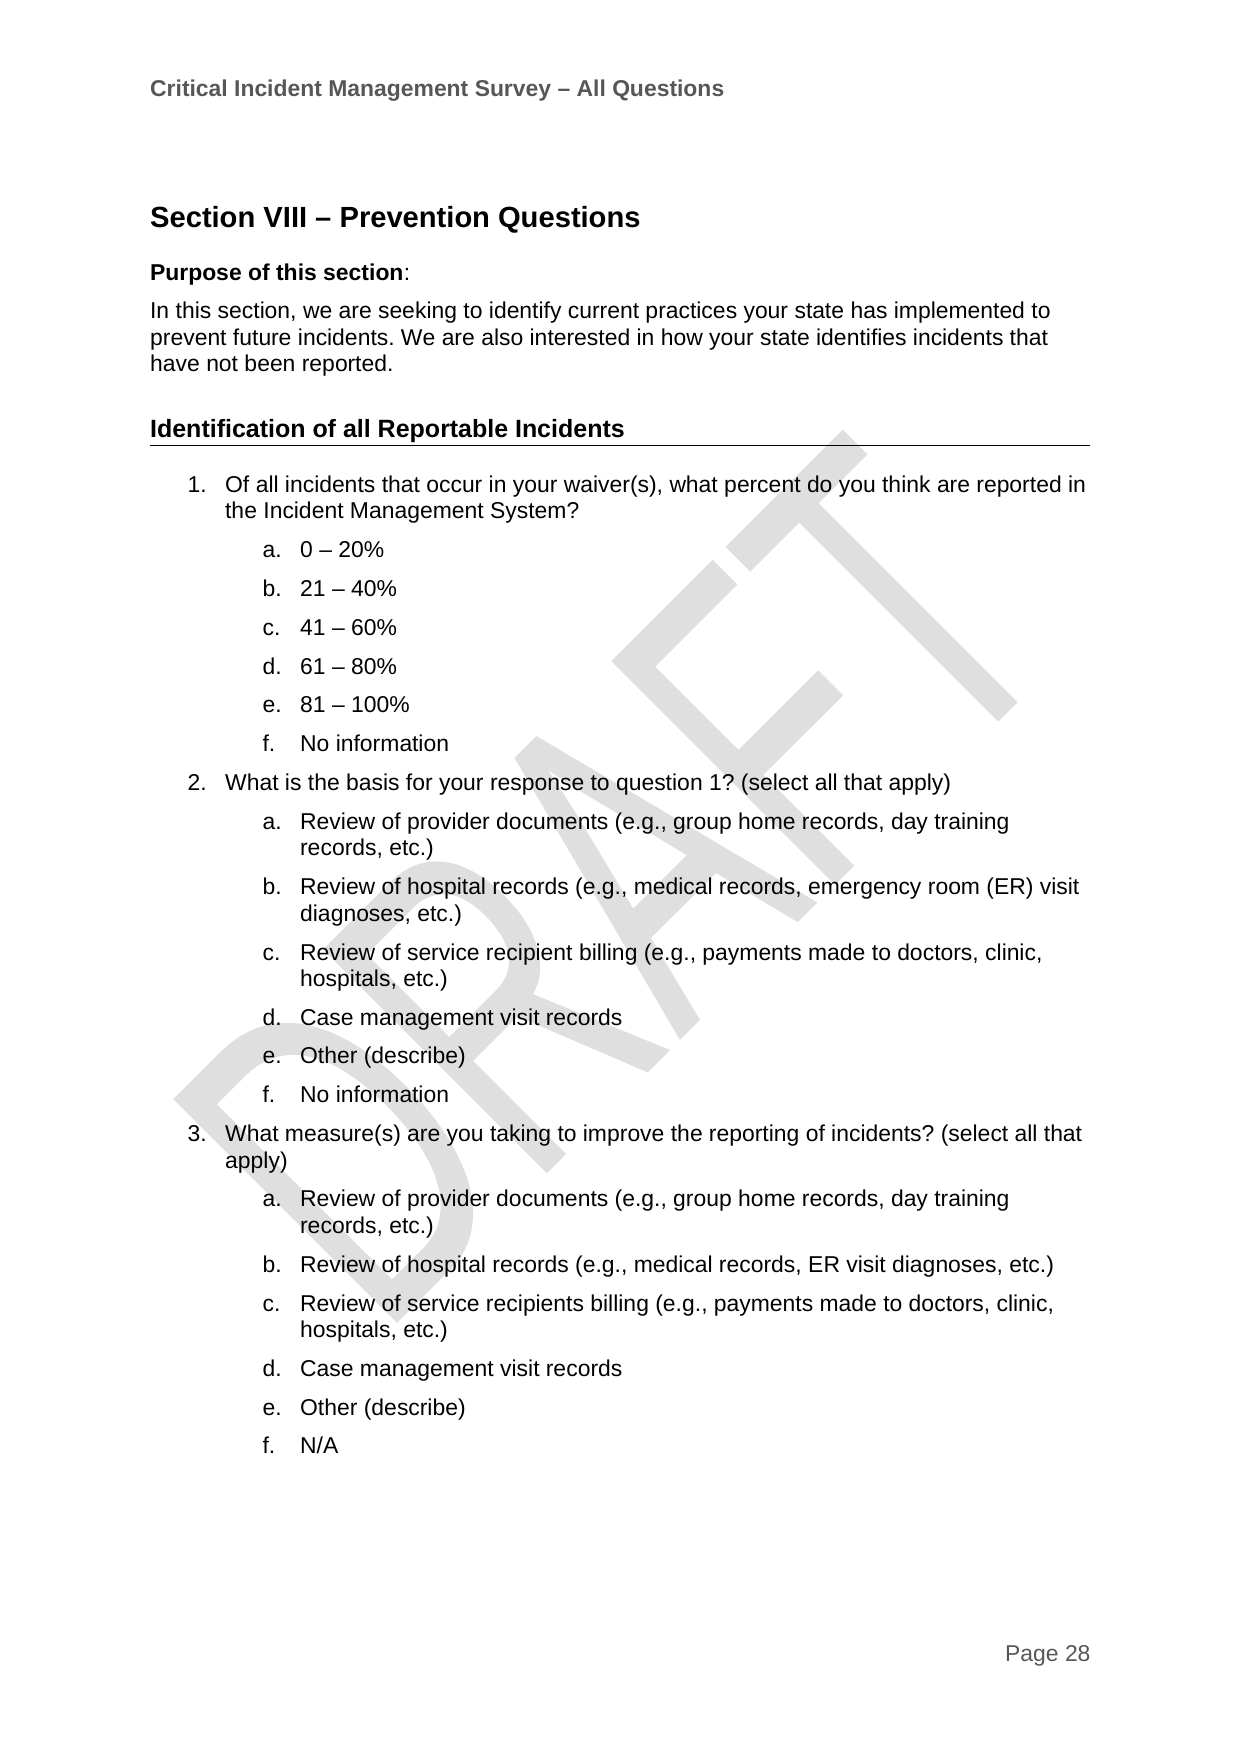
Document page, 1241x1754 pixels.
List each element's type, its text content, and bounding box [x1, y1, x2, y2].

text Purpose of this section: [150, 258, 1090, 285]
list 61 – 80% [262, 653, 1090, 679]
list 0 – 20% [262, 536, 1090, 562]
list 81 – 100% [262, 691, 1090, 718]
subtitle Identification of all Reportable Incidents [150, 414, 1090, 445]
list Review of hospital records (e.g., medical records, emergency room (ER) visit diagnoses, etc.) [262, 873, 1090, 926]
list Review of service recipient billing (e.g., payments made to doctors, clinic, hospitals, etc.) [262, 938, 1090, 991]
subtitle Section VIII – Prevention Questions [150, 200, 1090, 233]
list Of all incidents that occur in your waiver(s), what percent do you think are reported in the Incident Management System? [187, 471, 1090, 523]
list No information [262, 730, 1090, 757]
list No information [262, 1081, 1090, 1108]
text In this section, we are seeking to identify current practices your state has implemented to prevent future incidents. We are also interested in how your state identifies incidents that have not been reported. [150, 297, 1090, 376]
list Other (describe) [262, 1393, 1090, 1420]
list Review of hospital records (e.g., medical records, ER visit diagnoses, etc.) [262, 1251, 1090, 1277]
list Case management visit records [262, 1004, 1090, 1030]
list Case management visit records [262, 1355, 1090, 1381]
list What measure(s) are you taking to improve the reporting of incidents? (select all that apply) [187, 1120, 1090, 1173]
list Review of provider documents (e.g., group home records, day training records, etc.) [262, 1185, 1090, 1238]
list 21 – 40% [262, 575, 1090, 601]
list Review of service recipients billing (e.g., payments made to doctors, clinic, hospitals, etc.) [262, 1289, 1090, 1342]
list Review of provider documents (e.g., group home records, day training records, etc.) [262, 808, 1090, 861]
list Other (describe) [262, 1042, 1090, 1069]
list N/A [262, 1432, 1090, 1459]
list 41 – 60% [262, 614, 1090, 640]
list What is the basis for your response to question 1? (select all that apply) [187, 769, 1090, 796]
